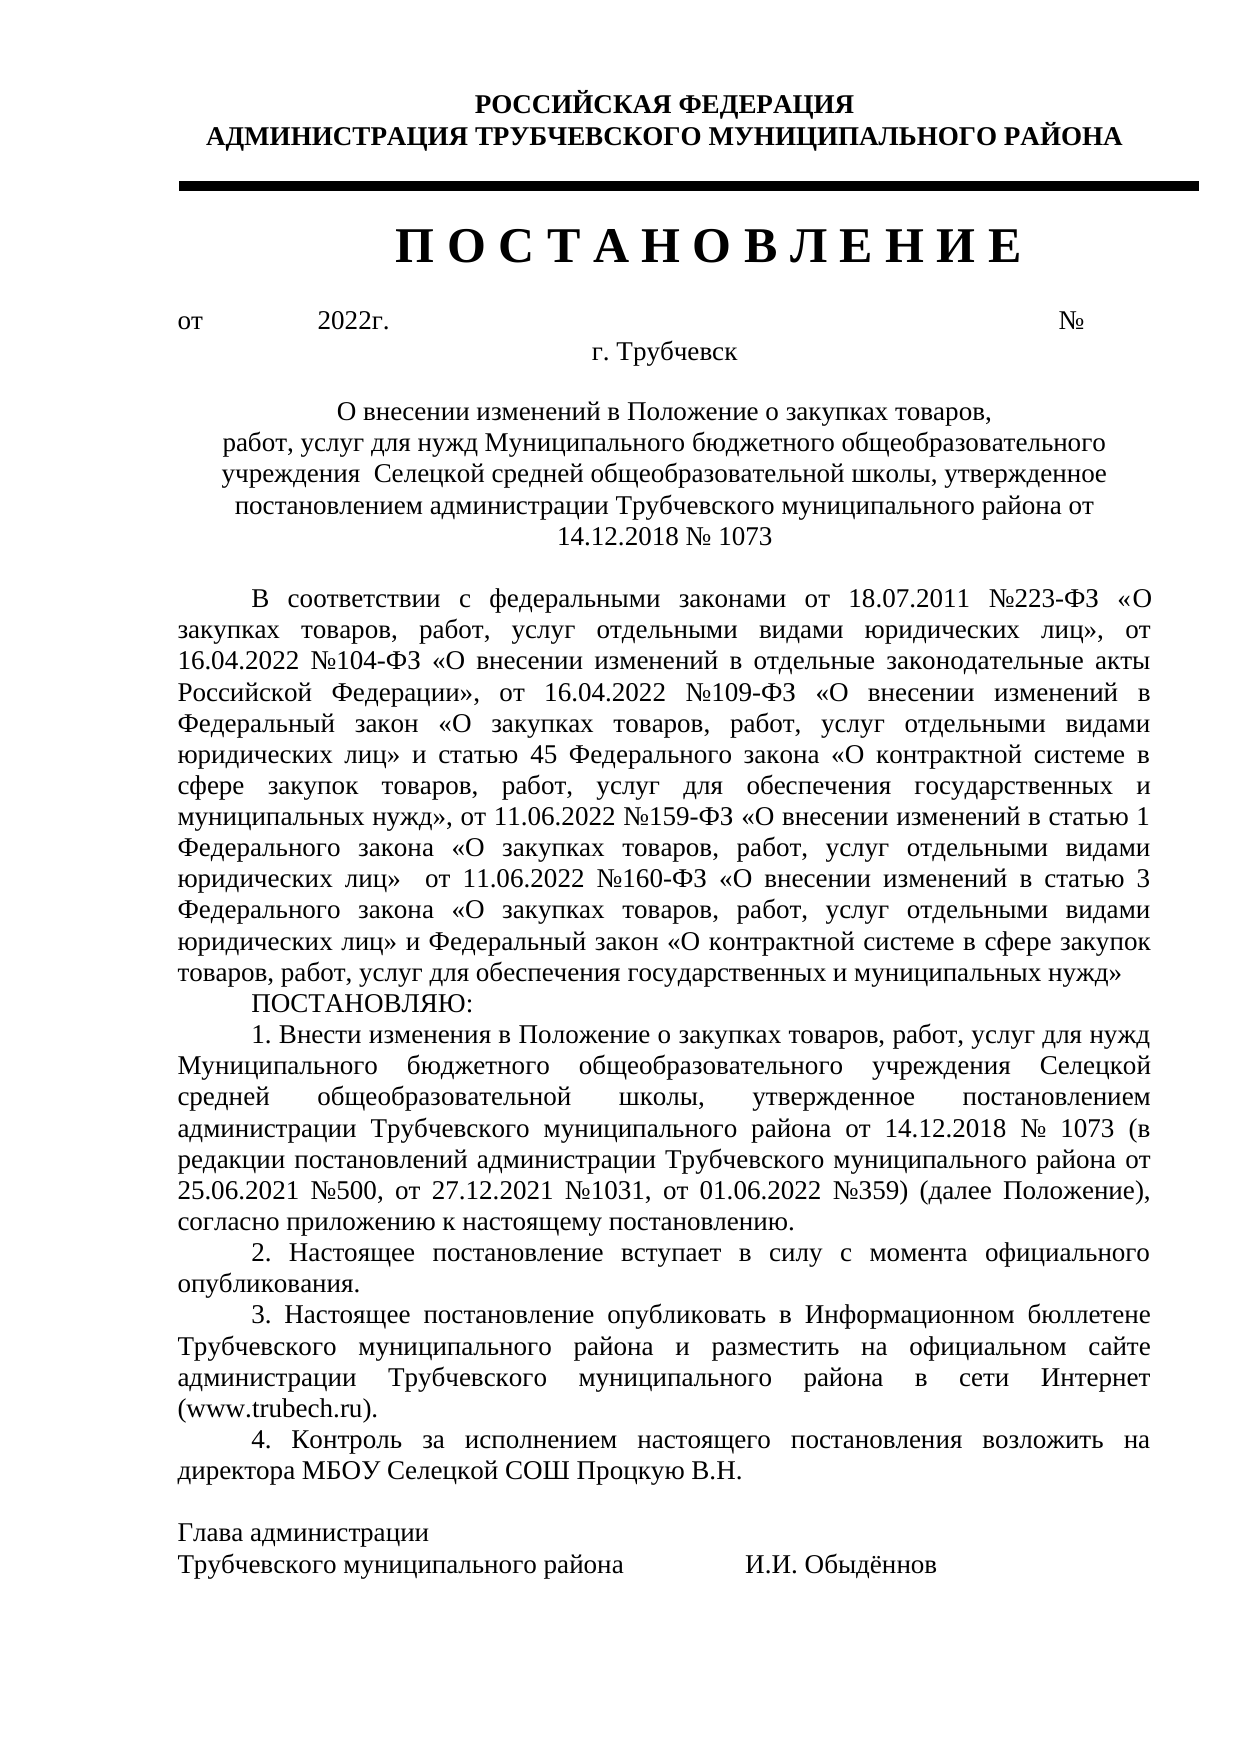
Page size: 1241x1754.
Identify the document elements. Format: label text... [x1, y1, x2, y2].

text г. Трубчевск [177, 335, 1152, 367]
text Трубчевского муниципального района И.И. Обыдённов [177, 1548, 1152, 1579]
text ПОСТАНОВЛЯЮ: [177, 987, 1152, 1018]
text 4. Контроль за исполнением настоящего постановления возложить на директора МБОУ Селецкой СОШ Процкую В.Н. [177, 1423, 1152, 1485]
text 2. Настоящее постановление вступает в силу с момента официального опубликования. [177, 1236, 1152, 1298]
text 3. Настоящее постановление опубликовать в Информационном бюллетене Трубчевского муниципального района и разместить на официальном сайте администрации Трубчевского муниципального района в сети Интернет (www.trubech.ru). [177, 1298, 1152, 1423]
text О внесении изменений в Положение о закупках товаров, [177, 395, 1152, 426]
text Глава администрации [177, 1517, 1152, 1548]
text АДМИНИСТРАЦИЯ ТРУБЧЕВСКОГО МУНИЦИПАЛЬНОГО РАЙОНА [177, 120, 1152, 151]
text П О С Т А Н О В Л Е Н И Е [177, 216, 1152, 273]
text 1. Внести изменения в Положение о закупках товаров, работ, услуг для нужд Муниципального бюджетного общеобразовательного учреждения Селецкой средней общеобразовательной школы, утвержденное постановлением администрации Трубчевского муниципального района от 14.12.2018 № 1073 (в редакции постановлений администрации Трубчевского муниципального района от 25.06.2021 №500, от 27.12.2021 №1031, от 01.06.2022 №359) (далее Положение), согласно приложению к настоящему постановлению. [177, 1018, 1152, 1236]
text В соответствии с федеральными законами от 18.07.2011 №223-ФЗ «О закупках товаров, работ, услуг отдельными видами юридических лиц», от 16.04.2022 №104-ФЗ «О внесении изменений в отдельные законодательные акты Российской Федерации», от 16.04.2022 №109-ФЗ «О внесении изменений в Федеральный закон «О закупках товаров, работ, услуг отдельными видами юридических лиц» и статью 45 Федерального закона «О контрактной системе в сфере закупок товаров, работ, услуг для обеспечения государственных и муниципальных нужд», от 11.06.2022 №159-ФЗ «О внесении изменений в статью 1 Федерального закона «О закупках товаров, работ, услуг отдельными видами юридических лиц» от 11.06.2022 №160-ФЗ «О внесении изменений в статью 3 Федерального закона «О закупках товаров, работ, услуг отдельными видами юридических лиц» и Федеральный закон «О контрактной системе в сфере закупок товаров, работ, услуг для обеспечения государственных и муниципальных нужд» [177, 582, 1152, 987]
text от 2022г. № [177, 304, 1152, 335]
text работ, услуг для нужд Муниципального бюджетного общеобразовательного учреждения Селецкой средней общеобразовательной школы, утвержденное постановлением администрации Трубчевского муниципального района от 14.12.2018 № 1073 [177, 426, 1152, 551]
subtitle РОССИЙСКАЯ ФЕДЕРАЦИЯ [177, 89, 1152, 120]
